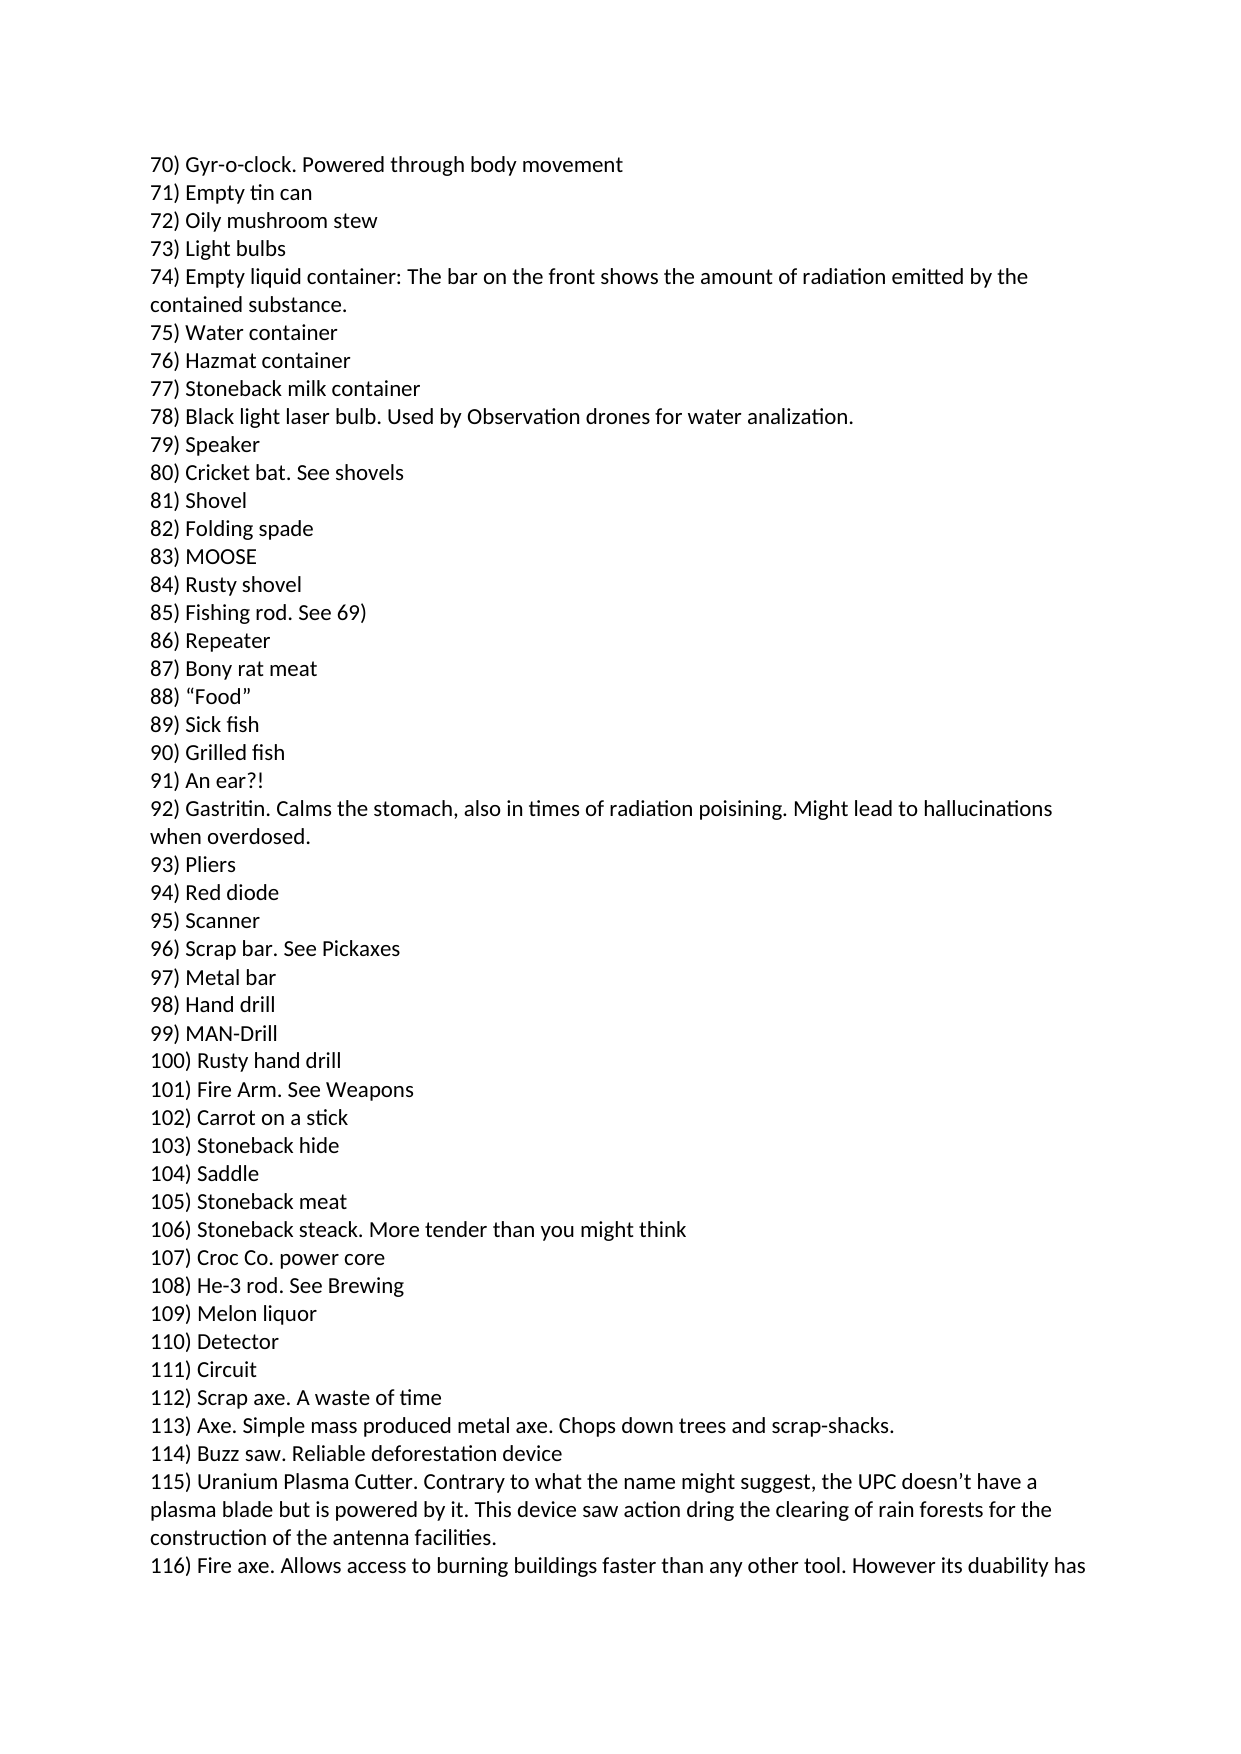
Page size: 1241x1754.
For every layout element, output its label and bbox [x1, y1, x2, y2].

text [150, 150, 1090, 1579]
